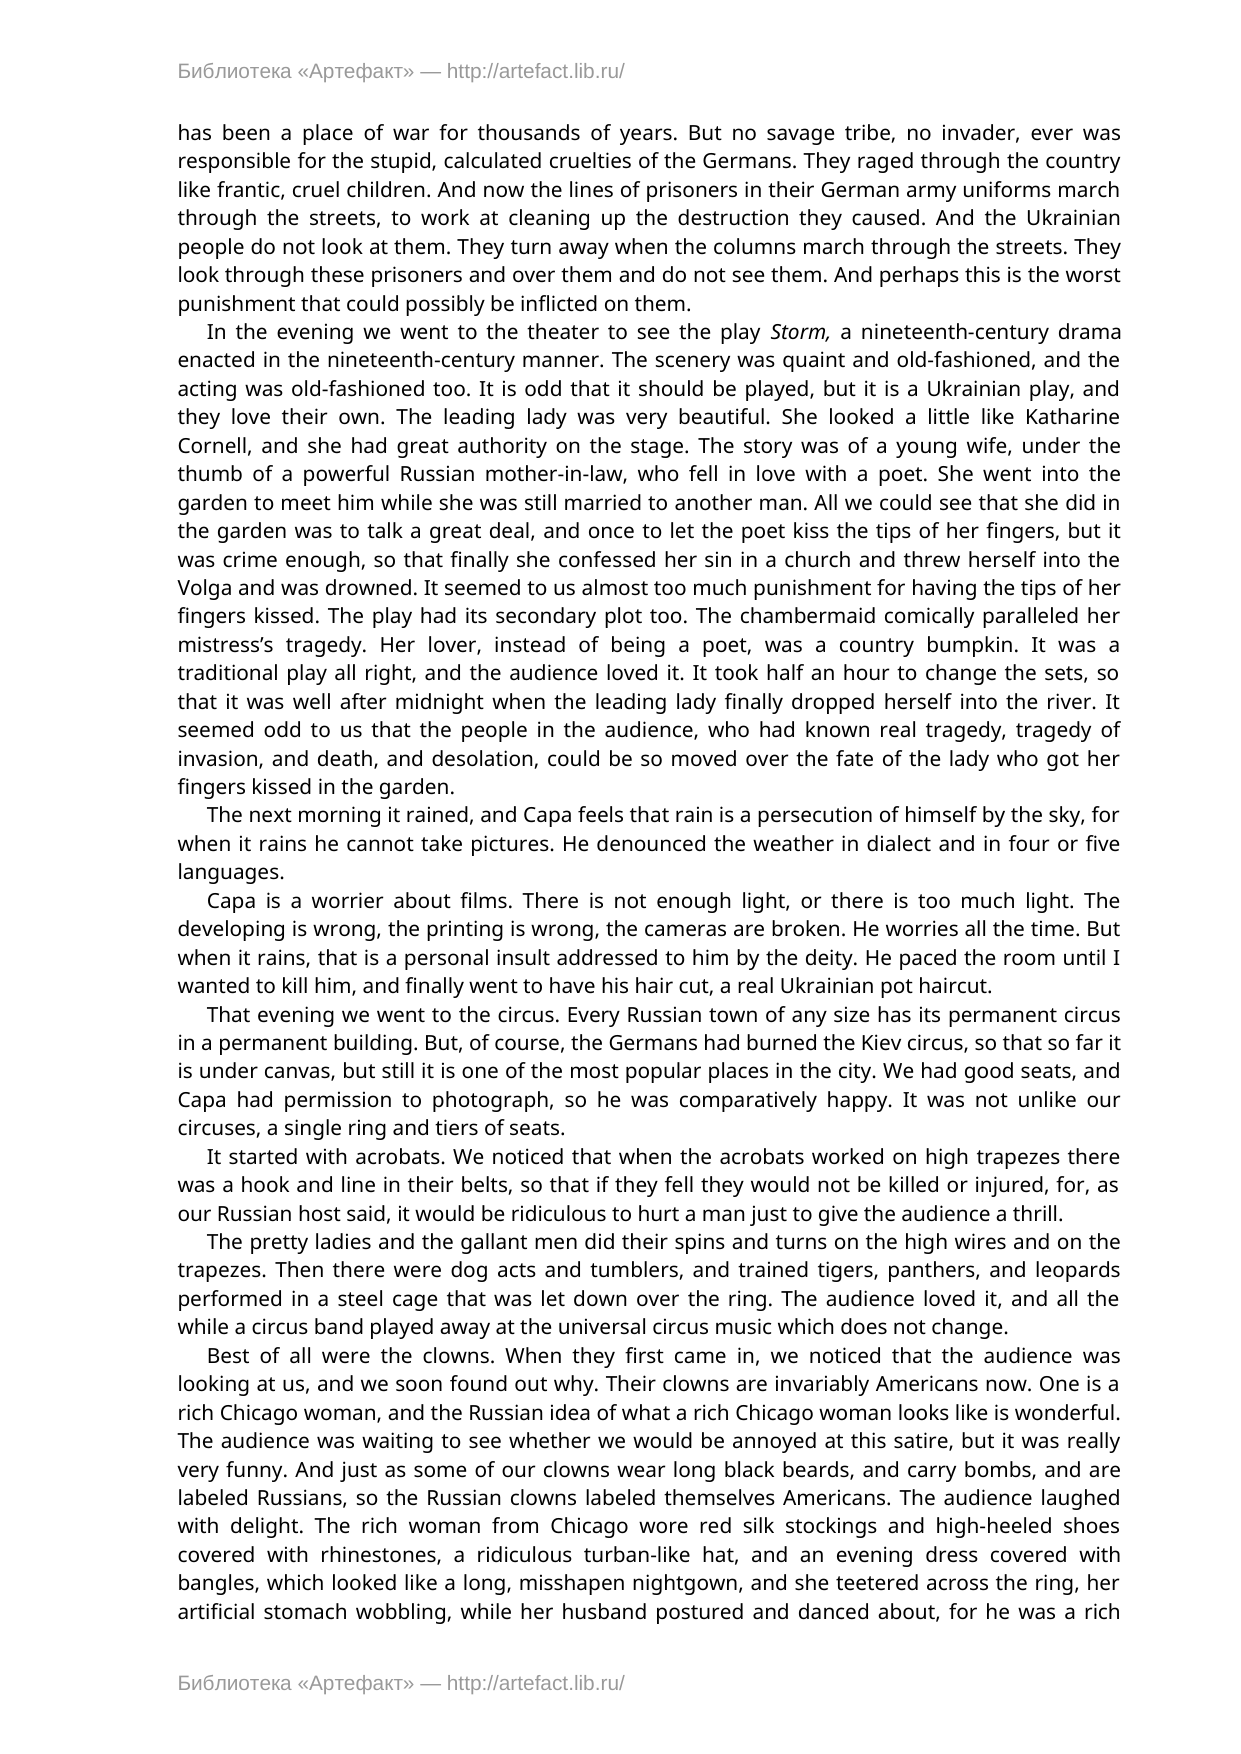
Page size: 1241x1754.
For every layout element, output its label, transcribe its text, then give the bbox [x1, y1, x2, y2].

text Capa is a worrier about films. There is not enough light, or there is too much light. The developing is wrong, the printing is wrong, the cameras are broken. He worries all the time. But when it rains, that is a personal insult addressed to him by the deity. He paced the room until I wanted to kill him, and finally went to have his hair cut, a real Ukrainian pot haircut. [177, 886, 1122, 1000]
text That evening we went to the circus. Every Russian town of any size has its permanent circus in a permanent building. But, of course, the Germans had burned the Kiev circus, so that so far it is under canvas, but still it is one of the most popular places in the city. We had good seats, and Capa had permission to photograph, so he was comparatively happy. It was not unlike our circuses, a single ring and tiers of seats. [177, 1000, 1122, 1142]
text It started with acrobats. We noticed that when the acrobats worked on high trapezes there was a hook and line in their belts, so that if they fell they would not be killed or injured, for, as our Russian host said, it would be ridiculous to hurt a man just to give the audience a thrill. [177, 1142, 1122, 1227]
text The next morning it rained, and Capa feels that rain is a persecution of himself by the sky, for when it rains he cannot take pictures. He denounced the weather in dialect and in four or five languages. [177, 801, 1122, 886]
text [177, 118, 1122, 317]
text The pretty ladies and the gallant men did their spins and turns on the high wires and on the trapezes. Then there were dog acts and tumblers, and trained tigers, panthers, and leopards performed in a steel cage that was let down over the ring. The audience loved it, and all the while a circus band played away at the universal circus music which does not change. [177, 1227, 1122, 1341]
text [177, 1341, 1122, 1625]
text In the evening we went to the theater to see the play Storm, a nineteenth-century drama enacted in the nineteenth-century manner. The scenery was quaint and old-fashioned, and the acting was old-fashioned too. It is odd that it should be played, but it is a Ukrainian play, and they love their own. The leading lady was very beautiful. She looked a little like Katharine Cornell, and she had great authority on the stage. The story was of a young wife, under the thumb of a powerful Russian mother-in-law, who fell in love with a poet. She went into the garden to meet him while she was still married to another man. All we could see that she did in the garden was to talk a great deal, and once to let the poet kiss the tips of her fingers, but it was crime enough, so that finally she confessed her sin in a church and threw herself into the Volga and was drowned. It seemed to us almost too much punishment for having the tips of her fingers kissed. The play had its secondary plot too. The chambermaid comically paralleled her mistress’s tragedy. Her lover, instead of being a poet, was a country bumpkin. It was a traditional play all right, and the audience loved it. It took half an hour to change the sets, so that it was well after midnight when the leading lady finally dropped herself into the river. It seemed odd to us that the people in the audience, who had known real tragedy, tragedy of invasion, and death, and desolation, could be so moved over the fate of the lady who got her fingers kissed in the garden. [177, 317, 1122, 801]
